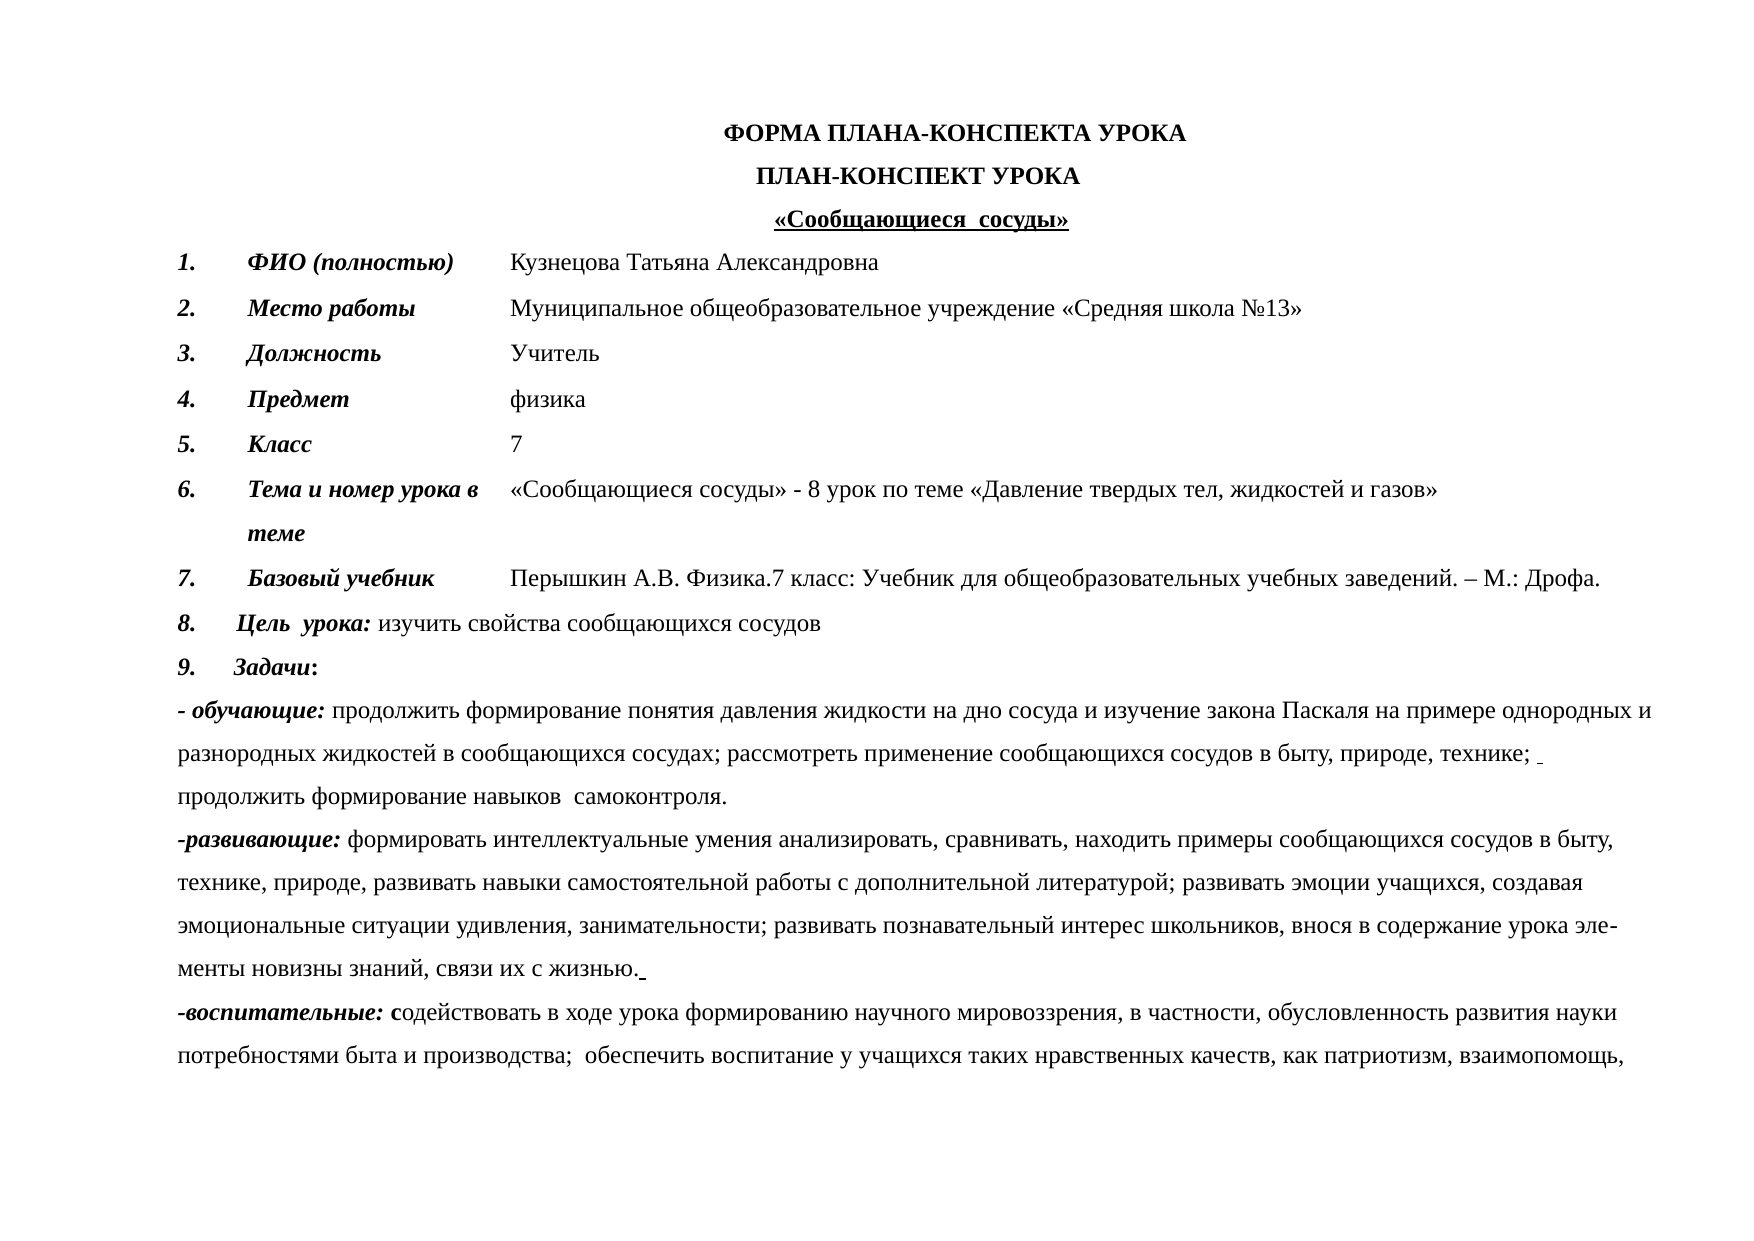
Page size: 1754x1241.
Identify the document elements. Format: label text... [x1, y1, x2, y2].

table_cell [166, 384, 236, 429]
table_cell Учитель [499, 338, 1663, 384]
text ФОРМА ПЛАНА-КОНСПЕКТА УРОКА ПЛАН-КОНСПЕКТ УРОКА «Сообщающиеся сосуды» [177, 118, 1665, 233]
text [177, 997, 1665, 1068]
text 9. Задачи: [177, 652, 1665, 680]
table_cell Муниципальное общеобразовательное учреждение «Средняя школа №13» [499, 293, 1663, 338]
table_cell 7 [499, 429, 1663, 474]
text продолжить формирование навыков самоконтроля. [177, 781, 1665, 810]
table_header ФИО (полностью) [236, 248, 499, 293]
table_cell Тема и номер урока в теме [236, 475, 499, 563]
table_cell [166, 293, 236, 338]
table_cell [166, 338, 236, 384]
text -развивающие: формировать интеллектуальные умения анализировать, сравнивать, находить примеры сообщающихся сосудов в быту, технике, природе, развивать навыки самостоятельной работы с дополнительной литературой; развивать эмоции учащихся, создавая эмоциональные ситуации удивления, занимательности; развивать познавательный интерес школьников, внося в содержание урока элементы новизны знаний, связи их с жизнью. [177, 824, 1665, 982]
table_cell Место работы [236, 293, 499, 338]
table_cell «Сообщающиеся сосуды» - 8 урок по теме «Давление твердых тел, жидкостей и газов» [499, 475, 1663, 563]
table_cell [166, 475, 236, 563]
table_cell Перышкин А.В. Физика.7 класс: Учебник для общеобразовательных учебных заведений. – М.: Дрофа. [499, 563, 1663, 608]
table_cell Должность [236, 338, 499, 384]
table_cell Класс [236, 429, 499, 474]
table_cell [166, 563, 236, 608]
table_cell физика [499, 384, 1663, 429]
table_header Кузнецова Татьяна Александровна [499, 248, 1663, 293]
table_header [166, 248, 236, 293]
list Цель урока: изучить свойства сообщающихся сосудов [177, 608, 1665, 637]
text - обучающие: продолжить формирование понятия давления жидкости на дно сосуда и изучение закона Паскаля на примере однородных и разнородных жидкостей в сообщающихся сосудах; рассмотреть применение сообщающихся сосудов в быту, природе, технике; [177, 695, 1665, 767]
table_cell Предмет [236, 384, 499, 429]
table_cell [166, 429, 236, 474]
table_cell Базовый учебник [236, 563, 499, 608]
